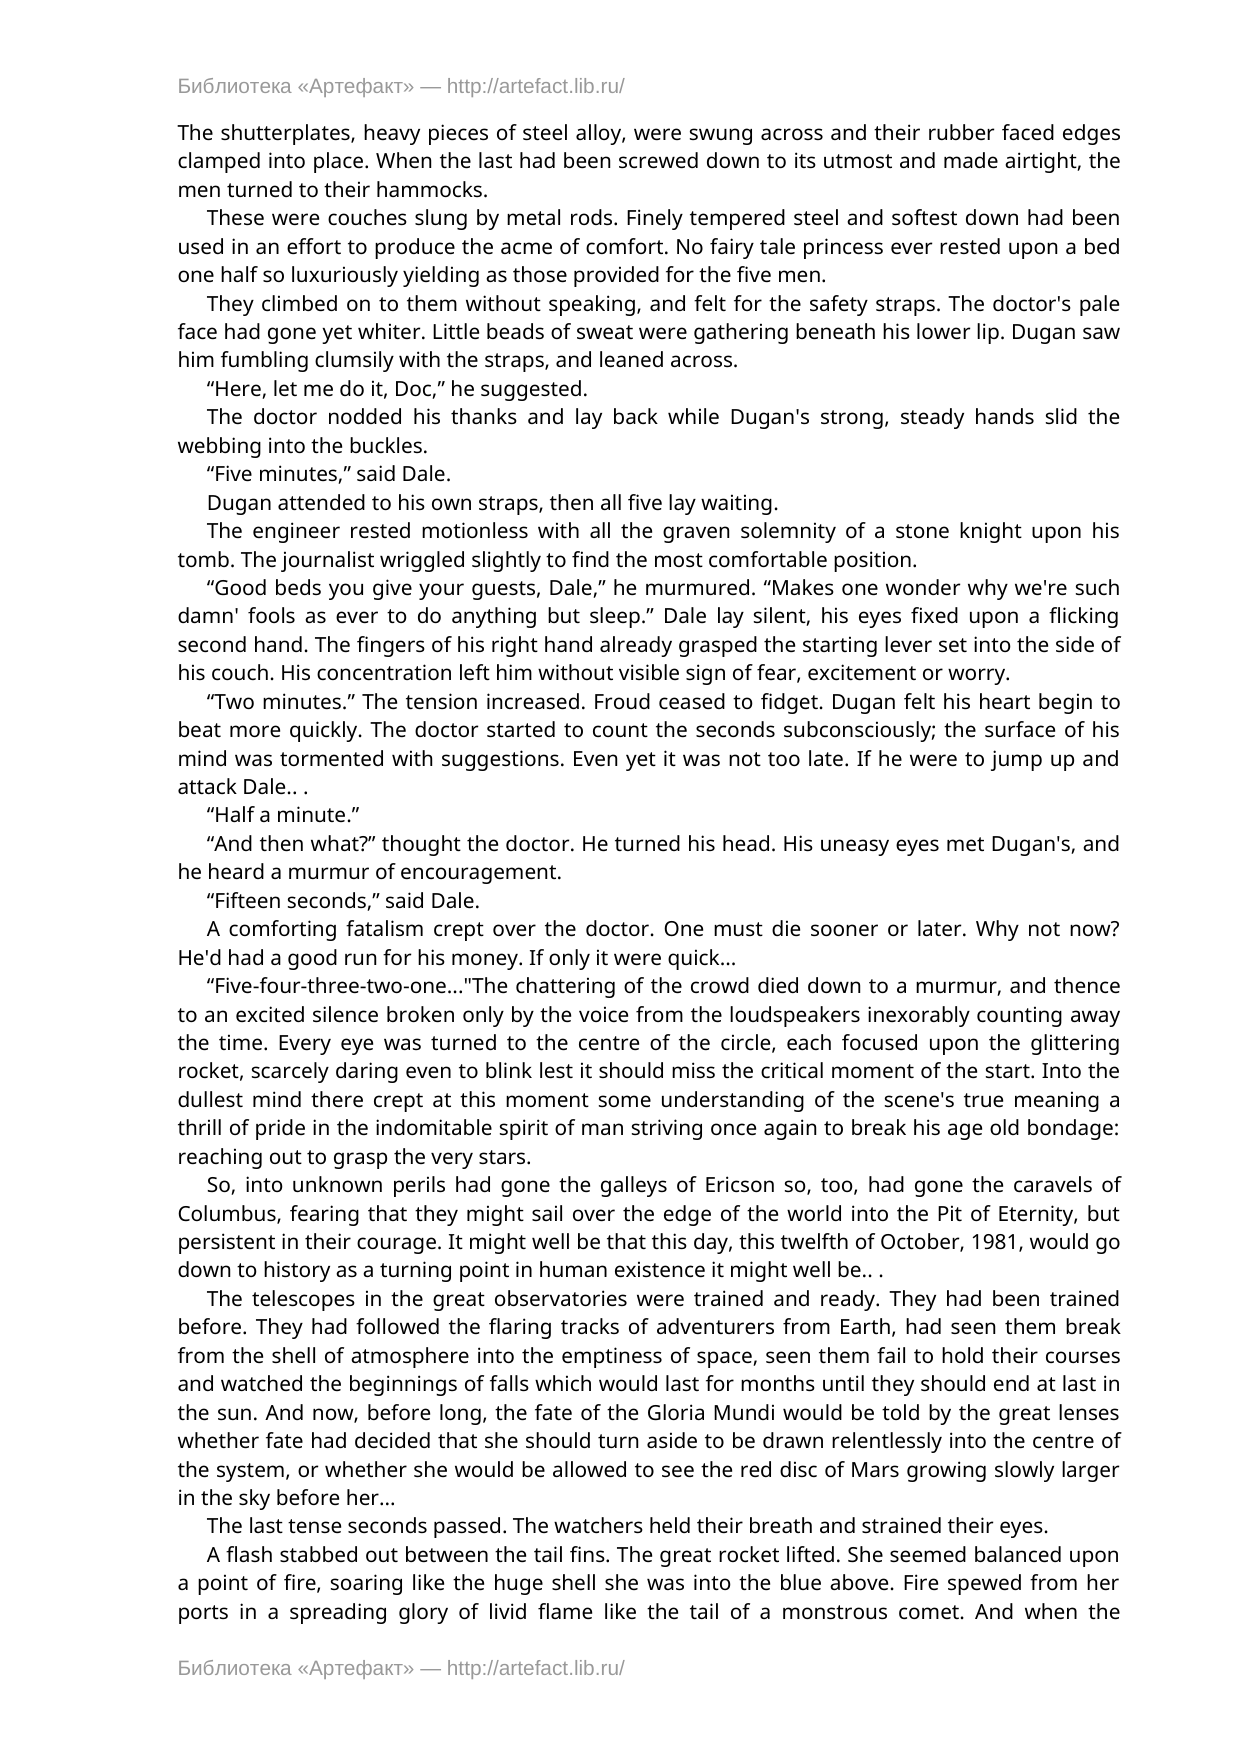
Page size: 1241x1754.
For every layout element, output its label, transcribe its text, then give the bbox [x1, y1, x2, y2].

text The engineer rested motionless with all the graven solemnity of a stone knight upon his tomb. The journalist wriggled slightly to find the most comfortable position. [177, 516, 1122, 573]
text The doctor nodded his thanks and lay back while Dugan's strong, steady hands slid the webbing into the buckles. [177, 402, 1122, 459]
text “Here, let me do it, Doc,” he suggested. [177, 374, 1122, 402]
text The telescopes in the great observatories were trained and ready. They had been trained before. They had followed the flaring tracks of adventurers from Earth, had seen them break from the shell of atmosphere into the emptiness of space, seen them fail to hold their courses and watched the beginnings of falls which would last for months until they should end at last in the sun. And now, before long, the fate of the Gloria Mundi would be told by the great lenses whether fate had decided that she should turn aside to be drawn relentlessly into the centre of the system, or whether she would be allowed to see the red disc of Mars growing slowly larger in the sky before her... [177, 1284, 1122, 1512]
text Dugan attended to his own straps, then all five lay waiting. [177, 488, 1122, 516]
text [177, 118, 1122, 203]
text “Five-four-three-two-one..."The chattering of the crowd died down to a murmur, and thence to an excited silence broken only by the voice from the loudspeakers inexorably counting away the time. Every eye was turned to the centre of the circle, each focused upon the glittering rocket, scarcely daring even to blink lest it should miss the critical moment of the start. Into the dullest mind there crept at this moment some understanding of the scene's true meaning a thrill of pride in the indomitable spirit of man striving once again to break his age old bondage: reaching out to grasp the very stars. [177, 971, 1122, 1170]
text They climbed on to them without speaking, and felt for the safety straps. The doctor's pale face had gone yet whiter. Little beads of sweat were gathering beneath his lower lip. Dugan saw him fumbling clumsily with the straps, and leaned across. [177, 289, 1122, 374]
text “Half a minute.” [177, 801, 1122, 829]
text A comforting fatalism crept over the doctor. One must die sooner or later. Why not now? He'd had a good run for his money. If only it were quick... [177, 914, 1122, 971]
text So, into unknown perils had gone the galleys of Ericson so, too, had gone the caravels of Columbus, fearing that they might sail over the edge of the world into the Pit of Eternity, but persistent in their courage. It might well be that this day, this twelfth of October, 1981, would go down to history as a turning point in human existence it might well be.. . [177, 1170, 1122, 1284]
text “Five minutes,” said Dale. [177, 459, 1122, 488]
text The last tense seconds passed. The watchers held their breath and strained their eyes. [177, 1512, 1122, 1540]
text “And then what?” thought the doctor. He turned his head. His uneasy eyes met Dugan's, and he heard a murmur of encouragement. [177, 829, 1122, 886]
text “Fifteen seconds,” said Dale. [177, 886, 1122, 914]
text “Good beds you give your guests, Dale,” he murmured. “Makes one wonder why we're such damn' fools as ever to do anything but sleep.” Dale lay silent, his eyes fixed upon a flicking second hand. The fingers of his right hand already grasped the starting lever set into the side of his couch. His concentration left him without visible sign of fear, excitement or worry. [177, 573, 1122, 687]
text These were couches slung by metal rods. Finely tempered steel and softest down had been used in an effort to produce the acme of comfort. No fairy tale princess ever rested upon a bed one half so luxuriously yielding as those provided for the five men. [177, 203, 1122, 289]
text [177, 1540, 1122, 1625]
text “Two minutes.” The tension increased. Froud ceased to fidget. Dugan felt his heart begin to beat more quickly. The doctor started to count the seconds subconsciously; the surface of his mind was tormented with suggestions. Even yet it was not too late. If he were to jump up and attack Dale.. . [177, 687, 1122, 801]
